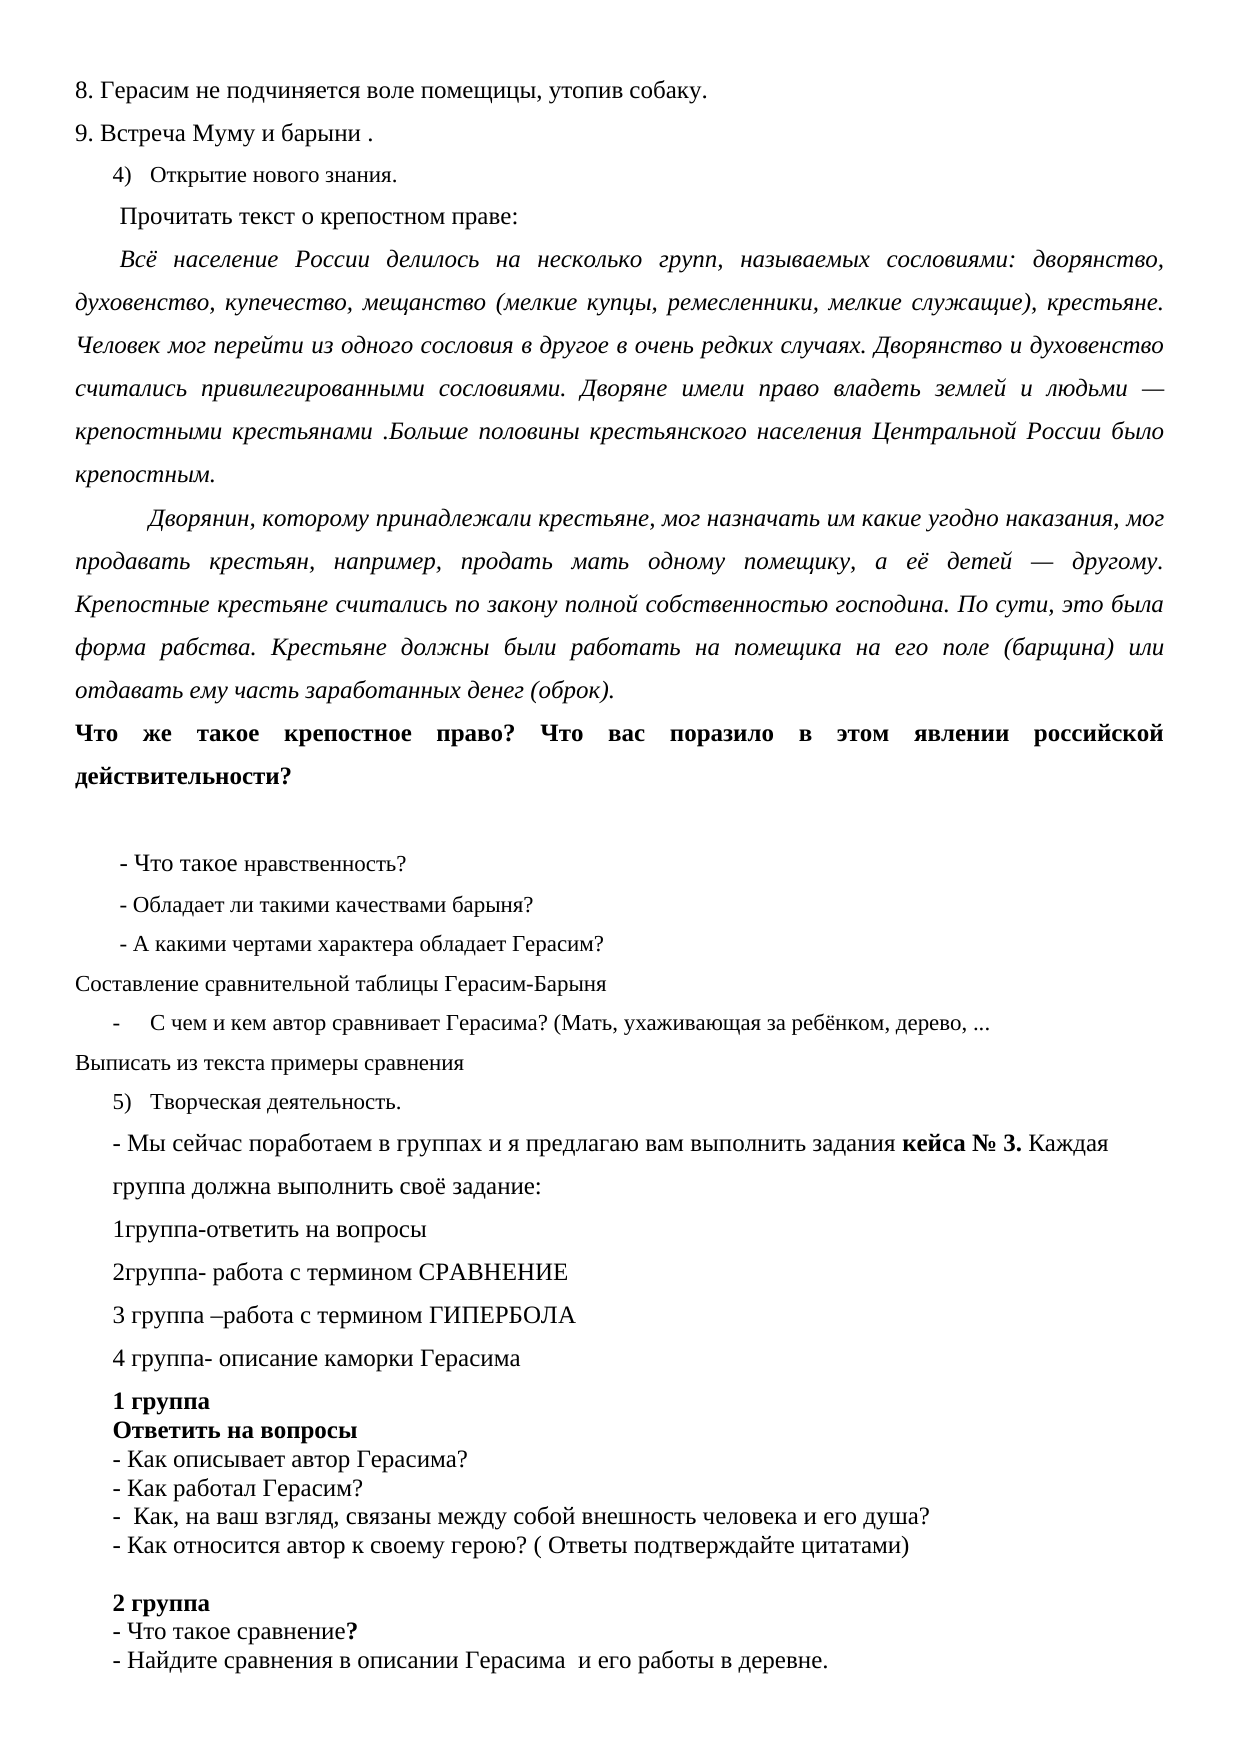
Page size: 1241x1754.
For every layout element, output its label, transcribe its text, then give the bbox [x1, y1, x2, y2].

text 8. Герасим не подчиняется воле помещицы, утопив собаку. [75, 75, 1165, 104]
text Что же такое крепостное право? Что вас поразило в этом явлении российской действительности? [75, 718, 1165, 790]
text - Как описывает автор Герасима? [112, 1444, 1165, 1473]
text - Мы сейчас поработаем в группах и я предлагаю вам выполнить задания кейса № 3. Каждая группа должна выполнить своё задание: [112, 1128, 1165, 1199]
list С чем и кем автор сравнивает Герасима? (Мать, ухаживающая за ребёнком, дерево, ... [112, 1009, 1165, 1036]
text - Найдите сравнения в описании Герасима и его работы в деревне. [112, 1645, 1165, 1674]
text Прочитать текст о крепостном праве: [119, 201, 1165, 229]
text 2группа- работа с термином СРАВНЕНИЕ [112, 1257, 1165, 1286]
text - Как относится автор к своему герою? ( Ответы подтверждайте цитатами) [112, 1530, 1165, 1559]
text 4 группа- описание каморки Герасима [112, 1343, 1165, 1372]
text 3 группа –работа с термином ГИПЕРБОЛА [112, 1300, 1165, 1329]
text - Что такое сравнение? [112, 1616, 1165, 1645]
text - Что такое нравственность? [119, 848, 1165, 876]
text - Как, на ваш взгляд, связаны между собой внешность человека и его душа? [112, 1501, 1165, 1530]
text 2 группа [112, 1588, 1165, 1616]
text Составление сравнительной таблицы Герасим-Барыня [75, 970, 1165, 996]
text 1группа-ответить на вопросы [112, 1214, 1165, 1243]
text - Обладает ли такими качествами барыня? [119, 891, 1165, 917]
list Творческая деятельность. [112, 1088, 1165, 1114]
text Всё население России делилось на несколько групп, называемых сословиями: дворянство, духовенство, купечество, мещанство (мелкие купцы, ремесленники, мелкие служащие), крестьяне. Человек мог перейти из одного сословия в другое в очень редких случаях. Дворянство и духовенство считались привилегированными сословиями. Дворяне имели право владеть землей и людьми — крепостными крестьянами .Больше половины крестьянского населения Центральной России было крепостным. [75, 244, 1165, 488]
text 9. Встреча Муму и барыни . [75, 118, 1165, 147]
text - Как работал Герасим? [112, 1473, 1165, 1501]
text Дворянин, которому принадлежали крестьяне, мог назначать им какие угодно наказания, мог продавать крестьян, например, продать мать одному помещику, а её детей — другому. Крепостные крестьяне считались по закону полной собственностью господина. По сути, это была форма рабства. Крестьяне должны были работать на помещика на его поле (барщина) или отдавать ему часть заработанных денег (оброк). [75, 503, 1165, 704]
text - А какими чертами характера обладает Герасим? [119, 930, 1165, 957]
text Выписать из текста примеры сравнения [75, 1049, 1165, 1075]
text Ответить на вопросы [112, 1415, 1165, 1444]
list Открытие нового знания. [112, 161, 1165, 188]
text 1 группа [112, 1386, 1165, 1415]
